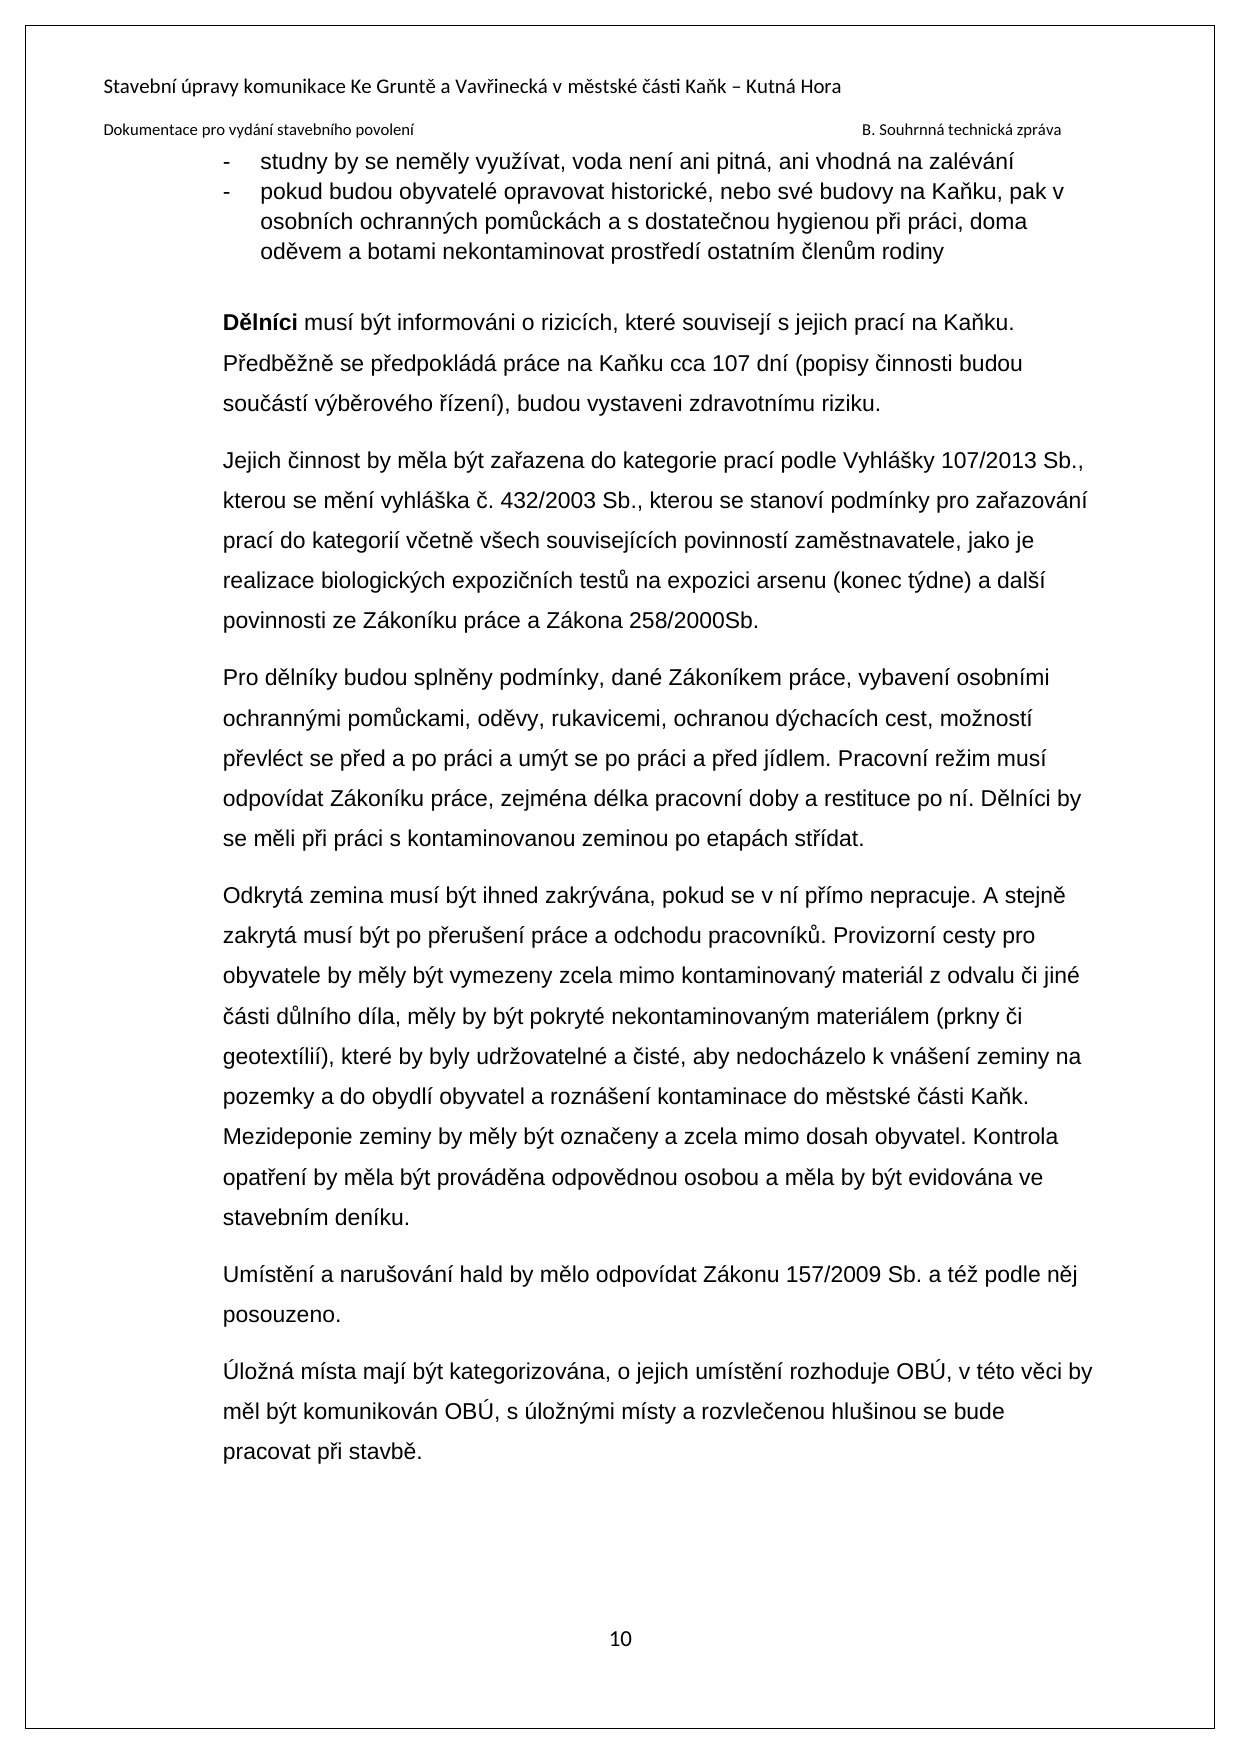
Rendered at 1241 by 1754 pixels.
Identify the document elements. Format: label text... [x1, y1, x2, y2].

text Úložná místa mají být kategorizována, o jejich umístění rozhoduje OBÚ, v této věci by měl být komunikován OBÚ, s úložnými místy a rozvlečenou hlušinou se bude pracovat při stavbě. [223, 1347, 1093, 1468]
text Dělníci musí být informováni o rizicích, které souvisejí s jejich prací na Kaňku. Předběžně se předpokládá práce na Kaňku cca 107 dní (popisy činnosti budou součástí výběrového řízení), budou vystaveni zdravotnímu riziku. [223, 299, 1093, 419]
text Jejich činnost by měla být zařazena do kategorie prací podle Vyhlášky 107/2013 Sb., kterou se mění vyhláška č. 432/2003 Sb., kterou se stanoví podmínky pro zařazování prací do kategorií včetně všech souvisejících povinností zaměstnavatele, jako je realizace biologických expozičních testů na expozici arsenu (konec týdne) a další povinnosti ze Zákoníku práce a Zákona 258/2000Sb. [223, 436, 1093, 637]
text Odkrytá zemina musí být ihned zakrývána, pokud se v ní přímo nepracuje. A stejně zakrytá musí být po přerušení práce a odchodu pracovníků. Provizorní cesty pro obyvatele by měly být vymezeny zcela mimo kontaminovaný materiál z odvalu či jiné části důlního díla, měly by být pokryté nekontaminovaným materiálem (prkny či geotextílií), které by byly udržovatelné a čisté, aby nedocházelo k vnášení zeminy na pozemky a do obydlí obyvatel a roznášení kontaminace do městské části Kaňk. Mezideponie zeminy by měly být označeny a zcela mimo dosah obyvatel. Kontrola opatření by měla být prováděna odpovědnou osobou a měla by být evidována ve stavebním deníku. [223, 871, 1093, 1233]
text Pro dělníky budou splněny podmínky, dané Zákoníkem práce, vybavení osobními ochrannými pomůckami, oděvy, rukavicemi, ochranou dýchacích cest, možností převléct se před a po práci a umýt se po práci a před jídlem. Pracovní režim musí odpovídat Zákoníku práce, zejména délka pracovní doby a restituce po ní. Dělníci by se měli při práci s kontaminovanou zeminou po etapách střídat. [223, 654, 1093, 855]
list studny by se neměly využívat, voda není ani pitná, ani vhodná na zalévání [223, 148, 1093, 174]
text Umístění a narušování hald by mělo odpovídat Zákonu 157/2009 Sb. a též podle něj posouzeno. [223, 1250, 1093, 1330]
list pokud budou obyvatelé opravovat historické, nebo své budovy na Kaňku, pak v osobních ochranných pomůckách a s dostatečnou hygienou při práci, doma oděvem a botami nekontaminovat prostředí ostatním členům rodiny [223, 178, 1093, 264]
